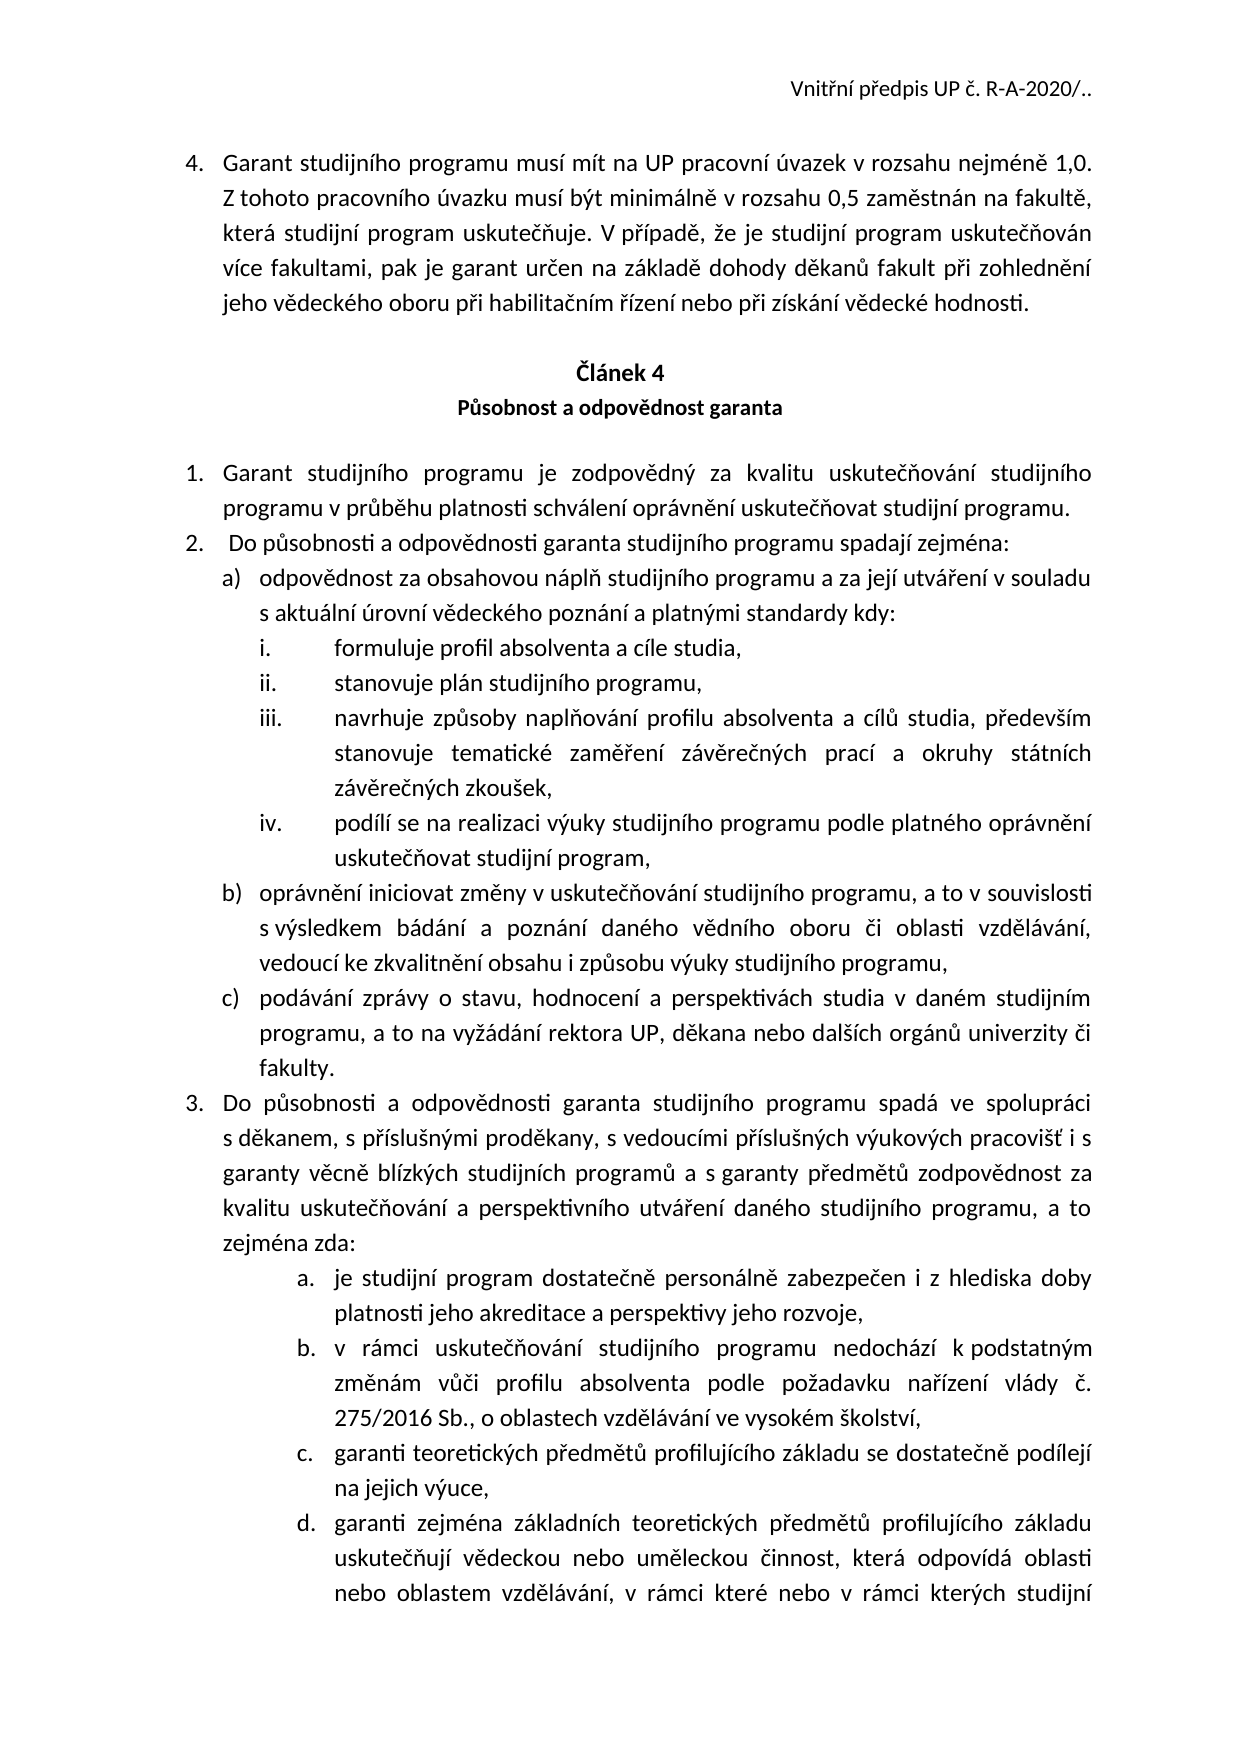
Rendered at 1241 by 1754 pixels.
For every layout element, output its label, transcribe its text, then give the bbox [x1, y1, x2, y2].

list Do působnosti a odpovědnosti garanta studijního programu spadá ve spolupráci s děkanem, s příslušnými proděkany, s vedoucími příslušných výukových pracovišť i s garanty věcně blízkých studijních programů a s garanty předmětů zodpovědnost za kvalitu uskutečňování a perspektivního utváření daného studijního programu, a to zejména zda: [185, 1087, 1093, 1257]
list podávání zprávy o stavu, hodnocení a perspektivách studia v daném studijním programu, a to na vyžádání rektora UP, děkana nebo dalších orgánů univerzity či fakulty. [222, 982, 1093, 1082]
list odpovědnost za obsahovou náplň studijního programu a za její utváření v souladu s aktuální úrovní vědeckého poznání a platnými standardy kdy: [222, 562, 1093, 627]
list formuluje profil absolventa a cíle studia, [259, 632, 1093, 662]
list stanovuje plán studijního programu, [259, 667, 1093, 697]
list navrhuje způsoby naplňování profilu absolventa a cílů studia, především stanovuje tematické zaměření závěrečných prací a okruhy státních závěrečných zkoušek, [259, 702, 1093, 802]
list oprávnění iniciovat změny v uskutečňování studijního programu, a to v souvislosti s výsledkem bádání a poznání daného vědního oboru či oblasti vzdělávání, vedoucí ke zkvalitnění obsahu i způsobu výuky studijního programu, [222, 877, 1093, 977]
list garanti teoretických předmětů profilujícího základu se dostatečně podílejí na jejich výuce, [297, 1437, 1093, 1502]
list Garant studijního programu je zodpovědný za kvalitu uskutečňování studijního programu v průběhu platnosti schválení oprávnění uskutečňovat studijní programu. [185, 457, 1093, 522]
list Garant studijního programu musí mít na UP pracovní úvazek v rozsahu nejméně 1,0. Z tohoto pracovního úvazku musí být minimálně v rozsahu 0,5 zaměstnán na fakultě, která studijní program uskutečňuje. V případě, že je studijní program uskutečňován více fakultami, pak je garant určen na základě dohody děkanů fakult při zohlednění jeho vědeckého oboru při habilitačním řízení nebo při získání vědecké hodnosti. [185, 148, 1093, 318]
list podílí se na realizaci výuky studijního programu podle platného oprávnění uskutečňovat studijní program, [259, 807, 1093, 872]
list je studijní program dostatečně personálně zabezpečen i z hlediska doby platnosti jeho akreditace a perspektivy jeho rozvoje, [297, 1262, 1093, 1327]
text Působnost a odpovědnost garanta [148, 393, 1093, 421]
list Článek 4 [148, 358, 1093, 388]
list Do působnosti a odpovědnosti garanta studijního programu spadají zejména: [185, 527, 1093, 557]
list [297, 1507, 1093, 1607]
list v rámci uskutečňování studijního programu nedochází k podstatným změnám vůči profilu absolventa podle požadavku nařízení vlády č. 275/2016 Sb., o oblastech vzdělávání ve vysokém školství, [297, 1332, 1093, 1432]
